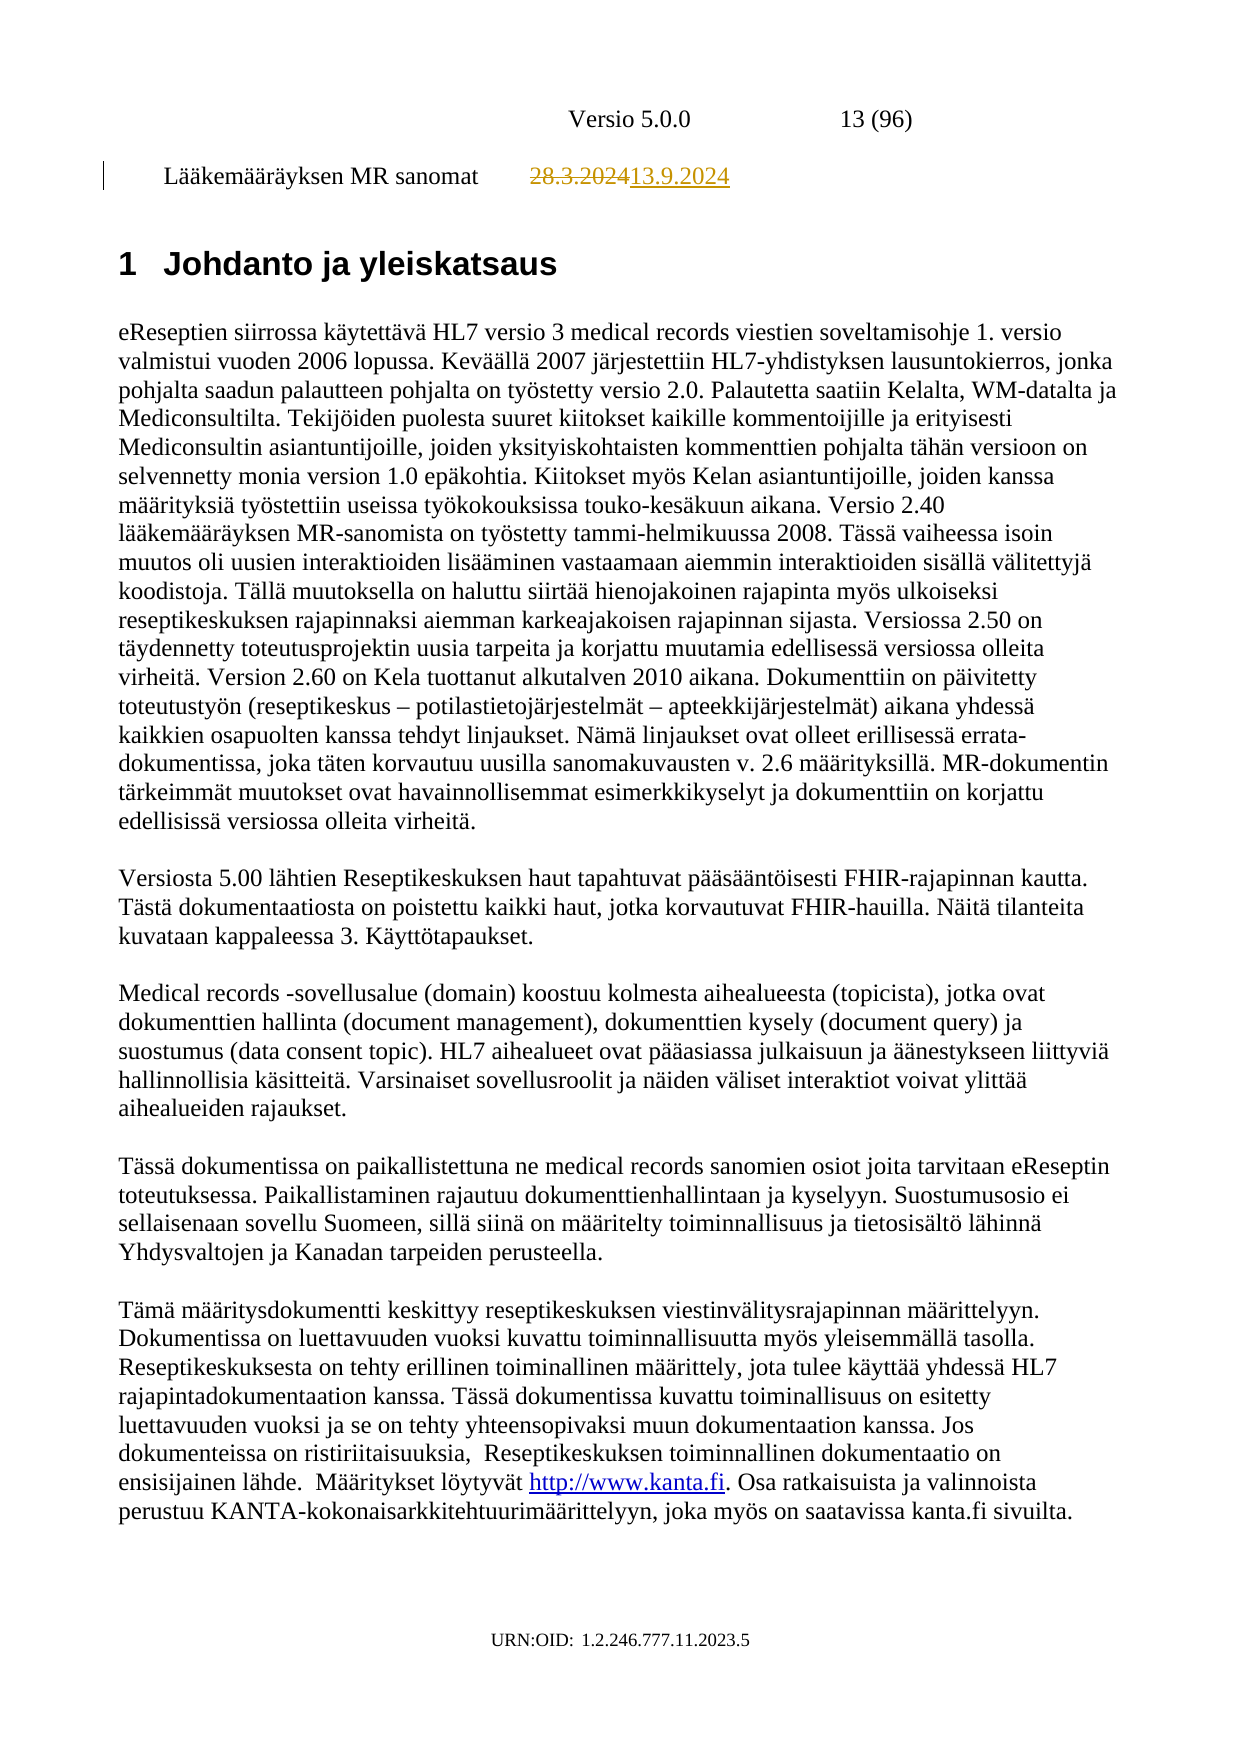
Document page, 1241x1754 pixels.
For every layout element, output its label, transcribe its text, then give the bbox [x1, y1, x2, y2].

text Medical records -sovellusalue (domain) koostuu kolmesta aihealueesta (topicista), jotka ovat dokumenttien hallinta (document management), dokumenttien kysely (document query) ja suostumus (data consent topic). HL7 aihealueet ovat pääasiassa julkaisuun ja äänestykseen liittyviä hallinnollisia käsitteitä. Varsinaiset sovellusroolit ja näiden väliset interaktiot voivat ylittää aihealueiden rajaukset. [118, 978, 1122, 1122]
text Tämä määritysdokumentti keskittyy reseptikeskuksen viestinvälitysrajapinnan määrittelyyn. Dokumentissa on luettavuuden vuoksi kuvattu toiminnallisuutta myös yleisemmällä tasolla. Reseptikeskuksesta on tehty erillinen toiminallinen määrittely, jota tulee käyttää yhdessä HL7 rajapintadokumentaation kanssa. Tässä dokumentissa kuvattu toiminallisuus on esitetty luettavuuden vuoksi ja se on tehty yhteensopivaksi muun dokumentaation kanssa. Jos dokumenteissa on ristiriitaisuuksia, Reseptikeskuksen toiminnallinen dokumentaatio on ensisijainen lähde. Määritykset löytyvät http://www.kanta.fi. Osa ratkaisuista ja valinnoista perustuu KANTA-kokonaisarkkitehtuurimäärittelyyn, joka myös on saatavissa kanta.fi sivuilta. [118, 1295, 1122, 1525]
text Tässä dokumentissa on paikallistettuna ne medical records sanomien osiot joita tarvitaan eReseptin toteutuksessa. Paikallistaminen rajautuu dokumenttienhallintaan ja kyselyyn. Suostumusosio ei sellaisenaan sovellu Suomeen, sillä siinä on määritelty toiminnallisuus ja tietosisältö lähinnä Yhdysvaltojen ja Kanadan tarpeiden perusteella. [118, 1151, 1122, 1266]
subtitle Johdanto ja yleiskatsaus [118, 244, 1122, 282]
text eReseptien siirrossa käytettävä HL7 versio 3 medical records viestien soveltamisohje 1. versio valmistui vuoden 2006 lopussa. Keväällä 2007 järjestettiin HL7-yhdistyksen lausuntokierros, jonka pohjalta saadun palautteen pohjalta on työstetty versio 2.0. Palautetta saatiin Kelalta, WM-datalta ja Mediconsultilta. Tekijöiden puolesta suuret kiitokset kaikille kommentoijille ja erityisesti Mediconsultin asiantuntijoille, joiden yksityiskohtaisten kommenttien pohjalta tähän versioon on selvennetty monia version 1.0 epäkohtia. Kiitokset myös Kelan asiantuntijoille, joiden kanssa määrityksiä työstettiin useissa työkokouksissa touko-kesäkuun aikana. Versio 2.40 lääkemääräyksen MR-sanomista on työstetty tammi-helmikuussa 2008. Tässä vaiheessa isoin muutos oli uusien interaktioiden lisääminen vastaamaan aiemmin interaktioiden sisällä välitettyjä koodistoja. Tällä muutoksella on haluttu siirtää hienojakoinen rajapinta myös ulkoiseksi reseptikeskuksen rajapinnaksi aiemman karkeajakoisen rajapinnan sijasta. Versiossa 2.50 on täydennetty toteutusprojektin uusia tarpeita ja korjattu muutamia edellisessä versiossa olleita virheitä. Version 2.60 on Kela tuottanut alkutalven 2010 aikana. Dokumenttiin on päivitetty toteutustyön (reseptikeskus – potilastietojärjestelmät – apteekkijärjestelmät) aikana yhdessä kaikkien osapuolten kanssa tehdyt linjaukset. Nämä linjaukset ovat olleet erillisessä errata-dokumentissa, joka täten korvautuu uusilla sanomakuvausten v. 2.6 määrityksillä. MR-dokumentin tärkeimmät muutokset ovat havainnollisemmat esimerkkikyselyt ja dokumenttiin on korjattu edellisissä versiossa olleita virheitä. [118, 317, 1122, 835]
text Versiosta 5.00 lähtien Reseptikeskuksen haut tapahtuvat pääsääntöisesti FHIR-rajapinnan kautta. Tästä dokumentaatiosta on poistettu kaikki haut, jotka korvautuvat FHIR-hauilla. Näitä tilanteita kuvataan kappaleessa 3. Käyttötapaukset. [118, 863, 1122, 950]
